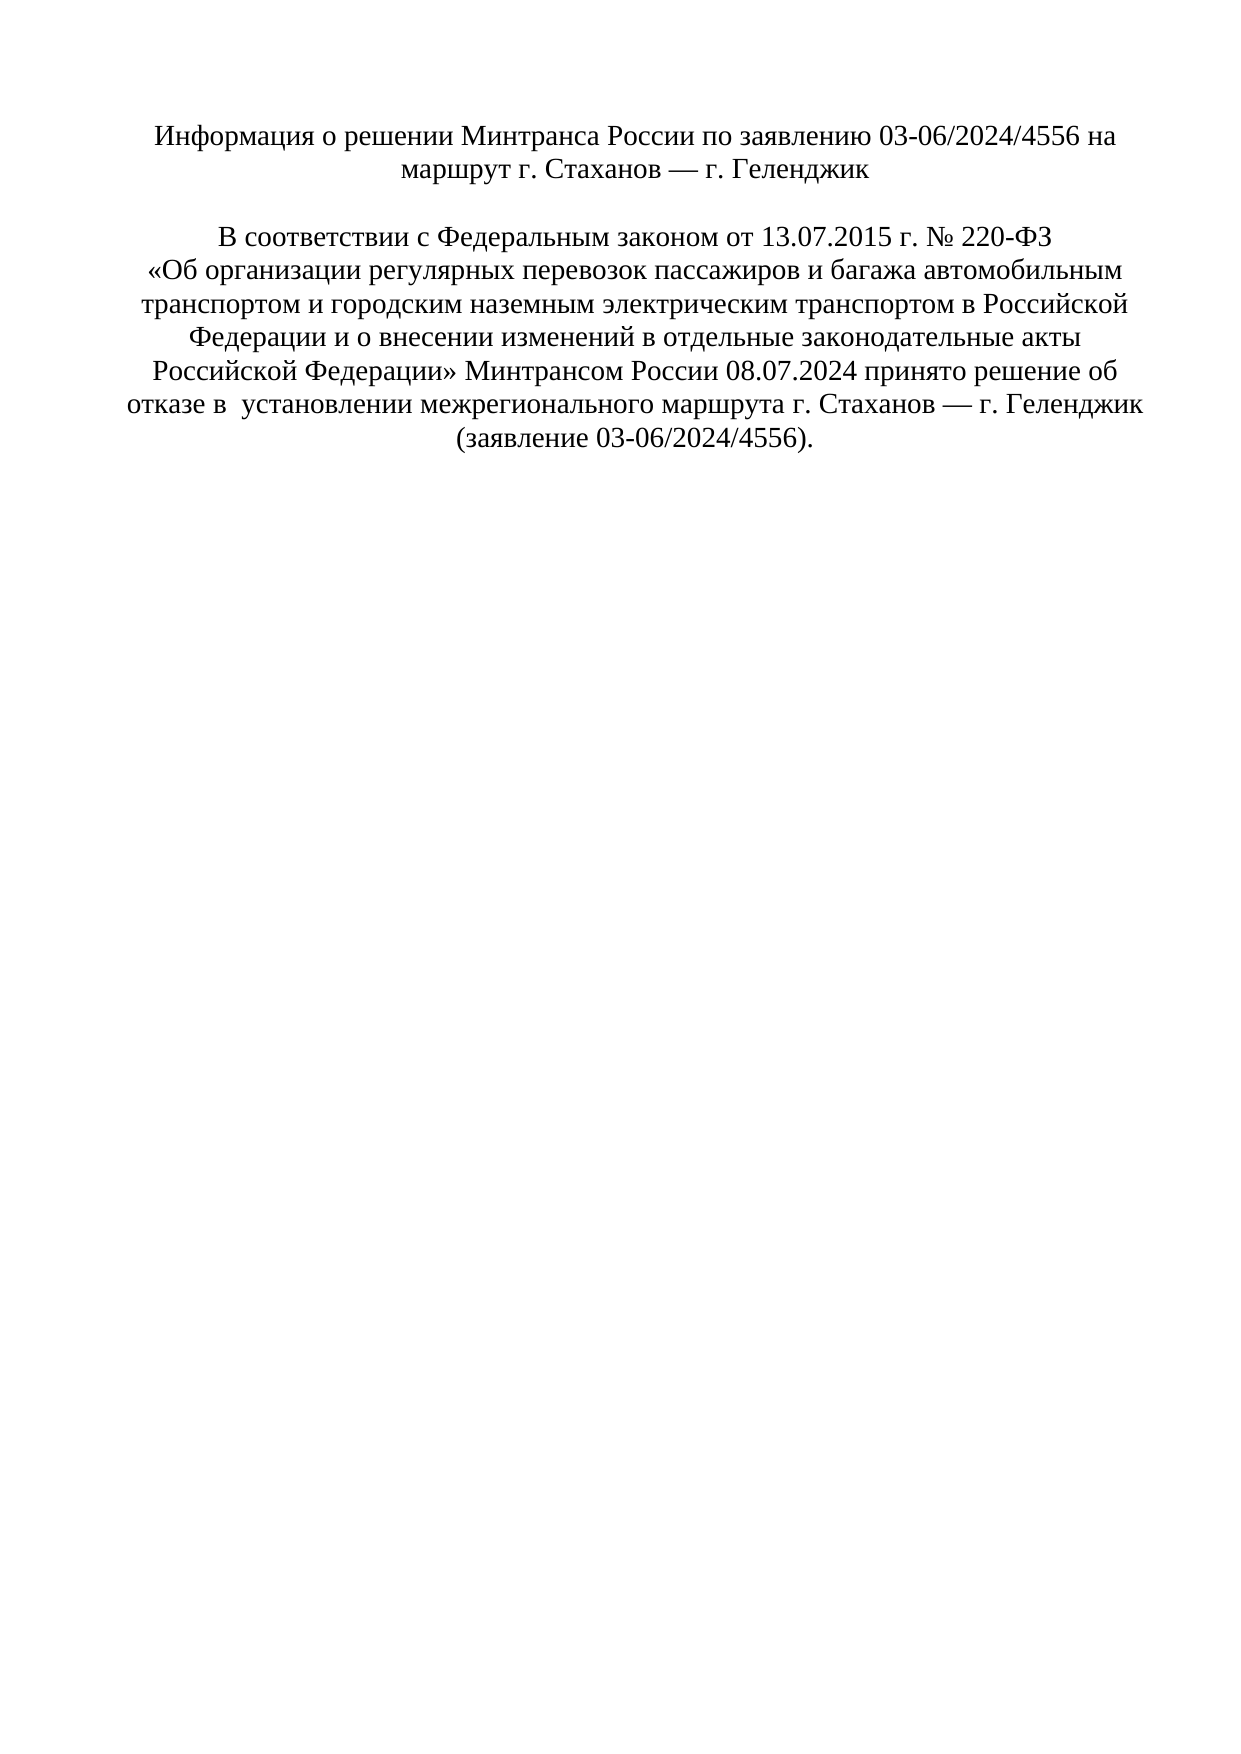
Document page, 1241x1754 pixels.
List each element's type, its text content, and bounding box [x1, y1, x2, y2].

text Информация о решении Минтранса России по заявлению 03-06/2024/4556 на маршрут г. Стаханов — г. Геленджик [118, 118, 1152, 185]
text В соответствии с Федеральным законом от 13.07.2015 г. № 220-ФЗ «Об организации регулярных перевозок пассажиров и багажа автомобильным транспортом и городским наземным электрическим транспортом в Российской Федерации и о внесении изменений в отдельные законодательные акты Российской Федерации» Минтрансом России 08.07.2024 принято решение об отказе в установлении межрегионального маршрута г. Стаханов — г. Геленджик (заявление 03-06/2024/4556). [118, 219, 1152, 453]
